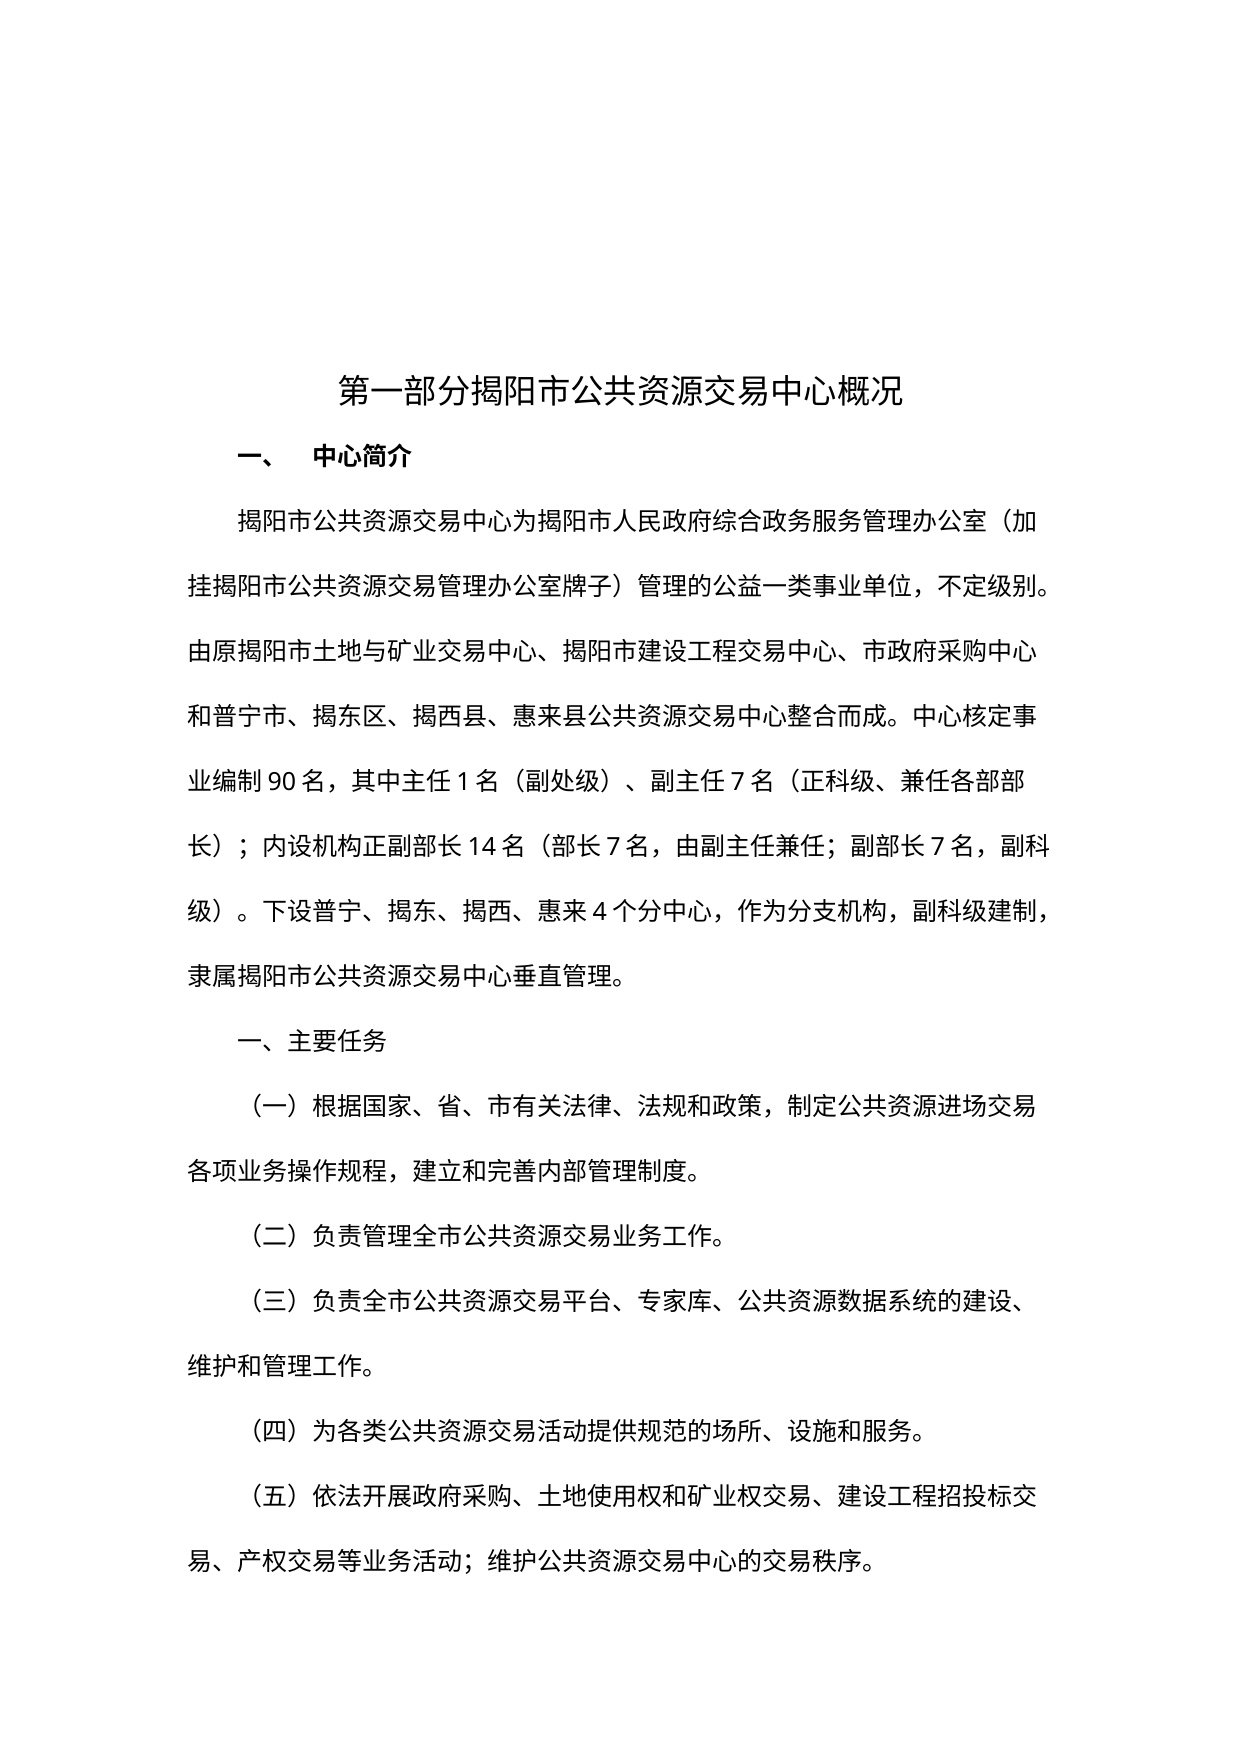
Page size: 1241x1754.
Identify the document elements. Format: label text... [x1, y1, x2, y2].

text 揭阳市公共资源交易中心为揭阳市人民政府综合政务服务管理办公室（加挂揭阳市公共资源交易管理办公室牌子）管理的公益一类事业单位，不定级别。由原揭阳市土地与矿业交易中心、揭阳市建设工程交易中心、市政府采购中心和普宁市、揭东区、揭西县、惠来县公共资源交易中心整合而成。中心核定事业编制90名，其中主任1名（副处级）、副主任7名（正科级、兼任各部部长）；内设机构正副部长14名（部长7名，由副主任兼任；副部长7名，副科级）。下设普宁、揭东、揭西、惠来4个分中心，作为分支机构，副科级建制，隶属揭阳市公共资源交易中心垂直管理。 [187, 487, 1053, 1007]
text 一、 中心简介 [187, 422, 1053, 487]
text （四）为各类公共资源交易活动提供规范的场所、设施和服务。 [187, 1397, 1053, 1462]
text （三）负责全市公共资源交易平台、专家库、公共资源数据系统的建设、维护和管理工作。 [187, 1267, 1053, 1397]
text 第一部分揭阳市公共资源交易中心概况 [187, 357, 1053, 422]
text （五）依法开展政府采购、土地使用权和矿业权交易、建设工程招投标交易、产权交易等业务活动；维护公共资源交易中心的交易秩序。 [187, 1462, 1053, 1592]
text （二）负责管理全市公共资源交易业务工作。 [187, 1202, 1053, 1267]
text 一、主要任务 [187, 1007, 1053, 1072]
text （一）根据国家、省、市有关法律、法规和政策，制定公共资源进场交易各项业务操作规程，建立和完善内部管理制度。 [187, 1072, 1053, 1202]
